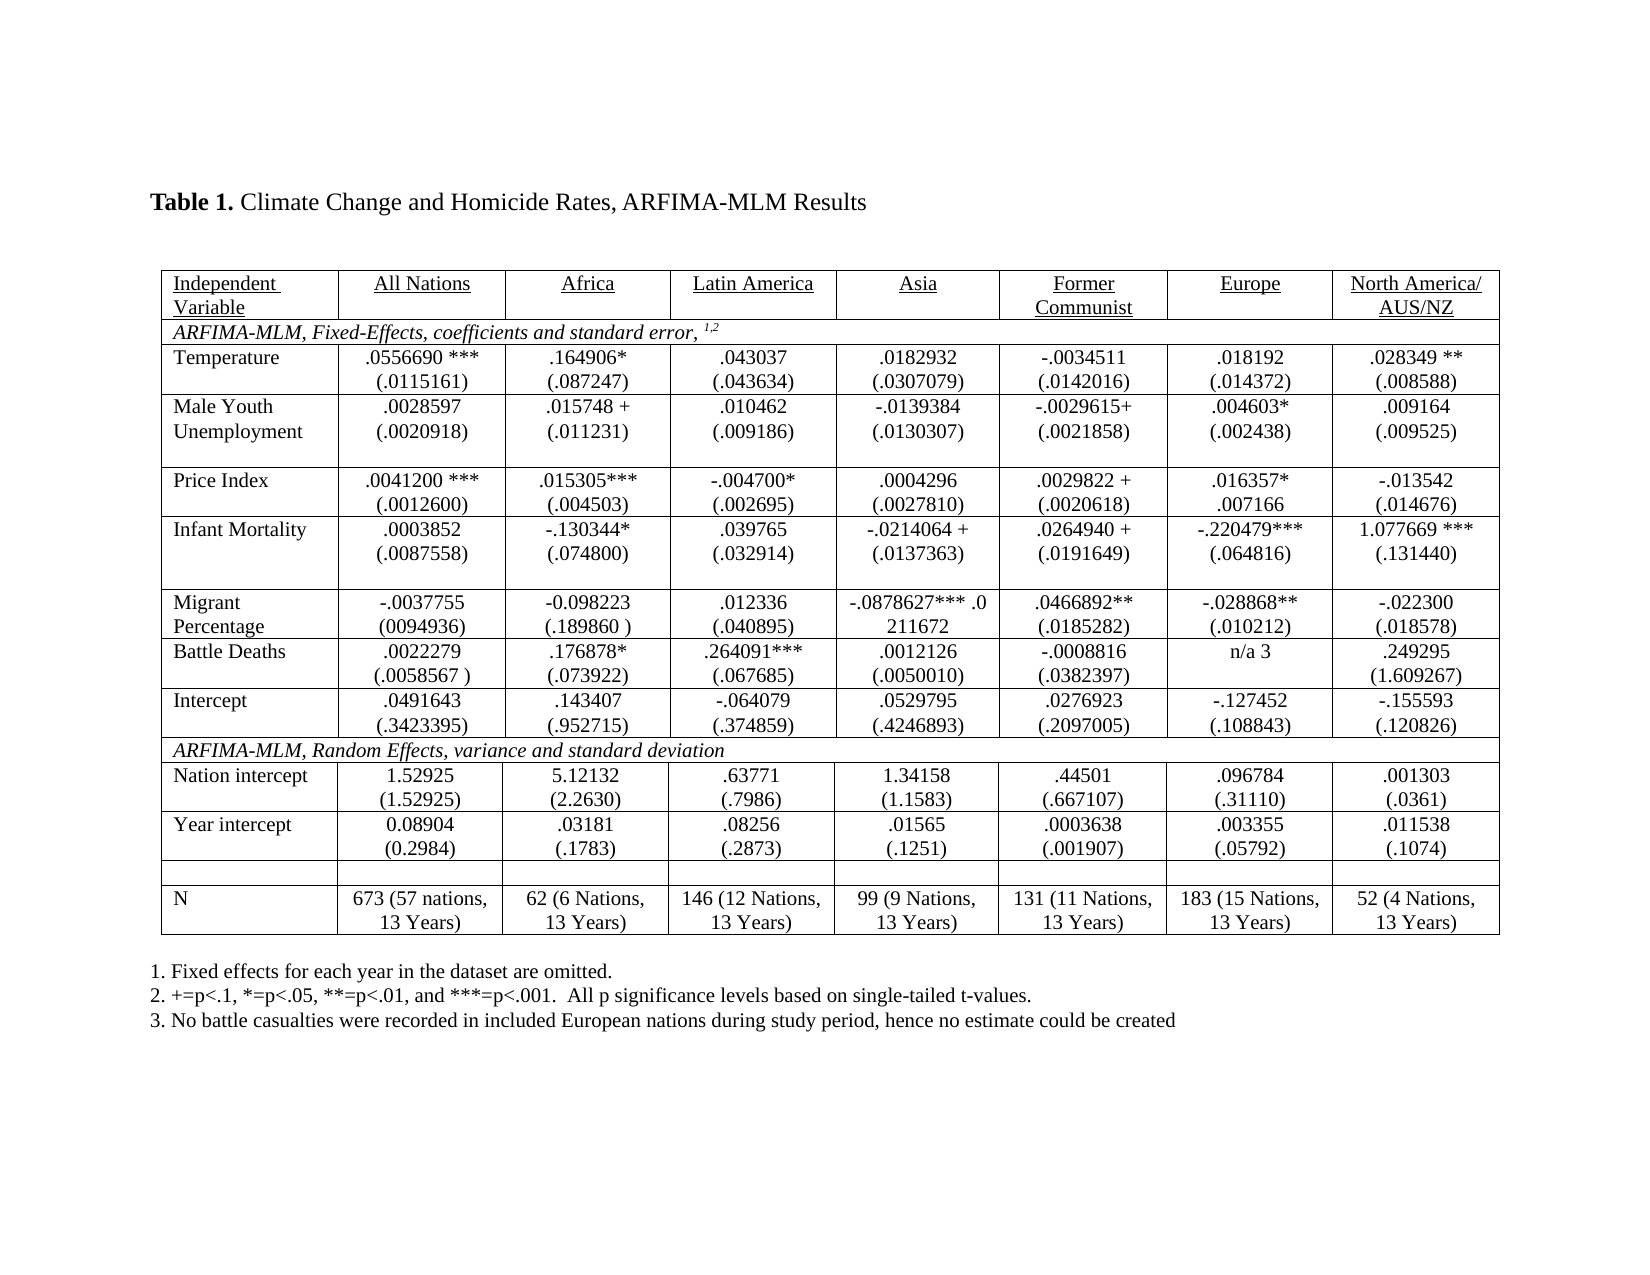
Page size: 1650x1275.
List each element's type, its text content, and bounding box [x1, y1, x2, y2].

table_cell -.127452 (.108843) [1168, 689, 1332, 737]
table_cell .003355 (.05792) [1167, 812, 1332, 860]
table_cell .44501 (.667107) [999, 763, 1166, 811]
table_cell .0029822 + (.0020618) [1000, 468, 1167, 516]
table_cell .0012126 (.0050010) [837, 639, 999, 687]
table_cell -.004700* (.002695) [671, 468, 836, 516]
table_cell -.0034511 (.0142016) [1000, 345, 1167, 393]
table_cell 673 (57 nations, 13 Years) [338, 886, 502, 934]
table_cell Battle Deaths [162, 639, 338, 687]
table_cell -.0029615+ (.0021858) [1000, 395, 1167, 467]
table_cell .016357* .007166 [1168, 468, 1332, 516]
table_cell .0276923 (.2097005) [1000, 689, 1167, 737]
table_cell Intercept [162, 689, 338, 737]
table_cell 1.52925 (1.52925) [338, 763, 502, 811]
table_cell ARFIMA-MLM, Random Effects, variance and standard deviation [162, 738, 1499, 762]
table_cell .043037 (.043634) [671, 345, 836, 393]
table_cell 1.077669 *** (.131440) [1333, 517, 1499, 589]
table_cell .08256 (.2873) [669, 812, 834, 860]
table_cell 131 (11 Nations, 13 Years) [999, 886, 1166, 934]
table_cell 62 (6 Nations, 13 Years) [503, 886, 668, 934]
table_cell .03181 (.1783) [503, 812, 668, 860]
table_cell -.064079 (.374859) [671, 689, 836, 737]
table_cell Migrant Percentage [162, 590, 338, 638]
table_cell n/a 3 [1168, 639, 1332, 687]
table_header Europe [1168, 271, 1332, 319]
table_cell .0466892** (.0185282) [1000, 590, 1167, 638]
table_header Latin America [671, 271, 836, 319]
table_cell .001303 (.0361) [1333, 763, 1499, 811]
table_header North America/ AUS/NZ [1333, 271, 1499, 319]
table_cell Infant Mortality [162, 517, 338, 589]
table_cell N [162, 886, 337, 934]
table_cell -.155593 (.120826) [1333, 689, 1499, 737]
table_header Former Communist [1000, 271, 1167, 319]
table_cell .0003638 (.001907) [999, 812, 1166, 860]
table_cell 99 (9 Nations, 13 Years) [835, 886, 998, 934]
table_cell .0022279 (.0058567 ) [339, 639, 505, 687]
table_cell .01565 (.1251) [835, 812, 998, 860]
table_header All Nations [339, 271, 505, 319]
table_cell [669, 861, 834, 885]
table_cell -.0008816 (.0382397) [1000, 639, 1167, 687]
table_cell .0028597 (.0020918) [339, 395, 505, 467]
text 3. No battle casualties were recorded in included European nations during study period, hence no estimate could be created [150, 1007, 1500, 1032]
table_cell [1333, 861, 1499, 885]
table_cell -.220479*** (.064816) [1168, 517, 1332, 589]
table_cell .0529795 (.4246893) [837, 689, 999, 737]
table_cell 146 (12 Nations, 13 Years) [669, 886, 834, 934]
table_cell .011538 (.1074) [1333, 812, 1499, 860]
table_cell .018192 (.014372) [1168, 345, 1332, 393]
table_cell -.0037755 (0094936) [339, 590, 505, 638]
table_cell .004603* (.002438) [1168, 395, 1332, 467]
table_cell .015305*** (.004503) [506, 468, 670, 516]
table_cell .0004296 (.0027810) [837, 468, 999, 516]
table_cell .012336 (.040895) [671, 590, 836, 638]
table_cell .015748 + (.011231) [506, 395, 670, 467]
table_cell 0.08904 (0.2984) [338, 812, 502, 860]
table_cell Nation intercept [162, 763, 337, 811]
table_cell .0556690 *** (.0115161) [339, 345, 505, 393]
table_cell -.0214064 + (.0137363) [837, 517, 999, 589]
table_cell [503, 861, 668, 885]
table_cell -0.098223 (.189860 ) [506, 590, 670, 638]
table_cell .176878* (.073922) [506, 639, 670, 687]
table_header Asia [837, 271, 999, 319]
table_cell .164906* (.087247) [506, 345, 670, 393]
table_cell Year intercept [162, 812, 337, 860]
table_cell .264091*** (.067685) [671, 639, 836, 687]
table_header Independent Variable [162, 271, 338, 319]
table_cell .0041200 *** (.0012600) [339, 468, 505, 516]
table_cell 183 (15 Nations, 13 Years) [1167, 886, 1332, 934]
table_cell Price Index [162, 468, 338, 516]
table_header Africa [506, 271, 670, 319]
table_cell [835, 861, 998, 885]
table_cell 52 (4 Nations, 13 Years) [1333, 886, 1499, 934]
table_cell -.022300 (.018578) [1333, 590, 1499, 638]
text 2. +=p<.1, *=p<.05, **=p<.01, and ***=p<.001. All p significance levels based on single-tailed t-values. [150, 983, 1500, 1007]
table_cell -.0878627*** .0211672 [837, 590, 999, 638]
table_cell .028349 ** (.008588) [1333, 345, 1499, 393]
table_cell .0182932 (.0307079) [837, 345, 999, 393]
table_cell -.013542 (.014676) [1333, 468, 1499, 516]
table_cell 5.12132 (2.2630) [503, 763, 668, 811]
table_cell Temperature [162, 345, 338, 393]
table_cell ARFIMA-MLM, Fixed-Effects, coefficients and standard error, 1,2 [162, 320, 1499, 344]
table_cell [338, 861, 502, 885]
text Table 1. Climate Change and Homicide Rates, ARFIMA-MLM Results [150, 187, 1500, 216]
table_cell [999, 861, 1166, 885]
table_cell .249295 (1.609267) [1333, 639, 1499, 687]
table_cell .010462 (.009186) [671, 395, 836, 467]
table_cell .096784 (.31110) [1167, 763, 1332, 811]
table_cell -.028868** (.010212) [1168, 590, 1332, 638]
table_cell 1.34158 (1.1583) [835, 763, 998, 811]
text 1. Fixed effects for each year in the dataset are omitted. [150, 959, 1500, 983]
table_cell .0003852 (.0087558) [339, 517, 505, 589]
table_cell Male Youth Unemployment [162, 395, 338, 467]
table_cell .143407 (.952715) [506, 689, 670, 737]
table_cell .0491643 (.3423395) [339, 689, 505, 737]
table_cell .63771 (.7986) [669, 763, 834, 811]
table_cell .009164 (.009525) [1333, 395, 1499, 467]
table_cell .039765 (.032914) [671, 517, 836, 589]
table_cell .0264940 + (.0191649) [1000, 517, 1167, 589]
table_cell -.130344* (.074800) [506, 517, 670, 589]
table_cell [1167, 861, 1332, 885]
table_cell -.0139384 (.0130307) [837, 395, 999, 467]
table_cell [162, 861, 337, 885]
